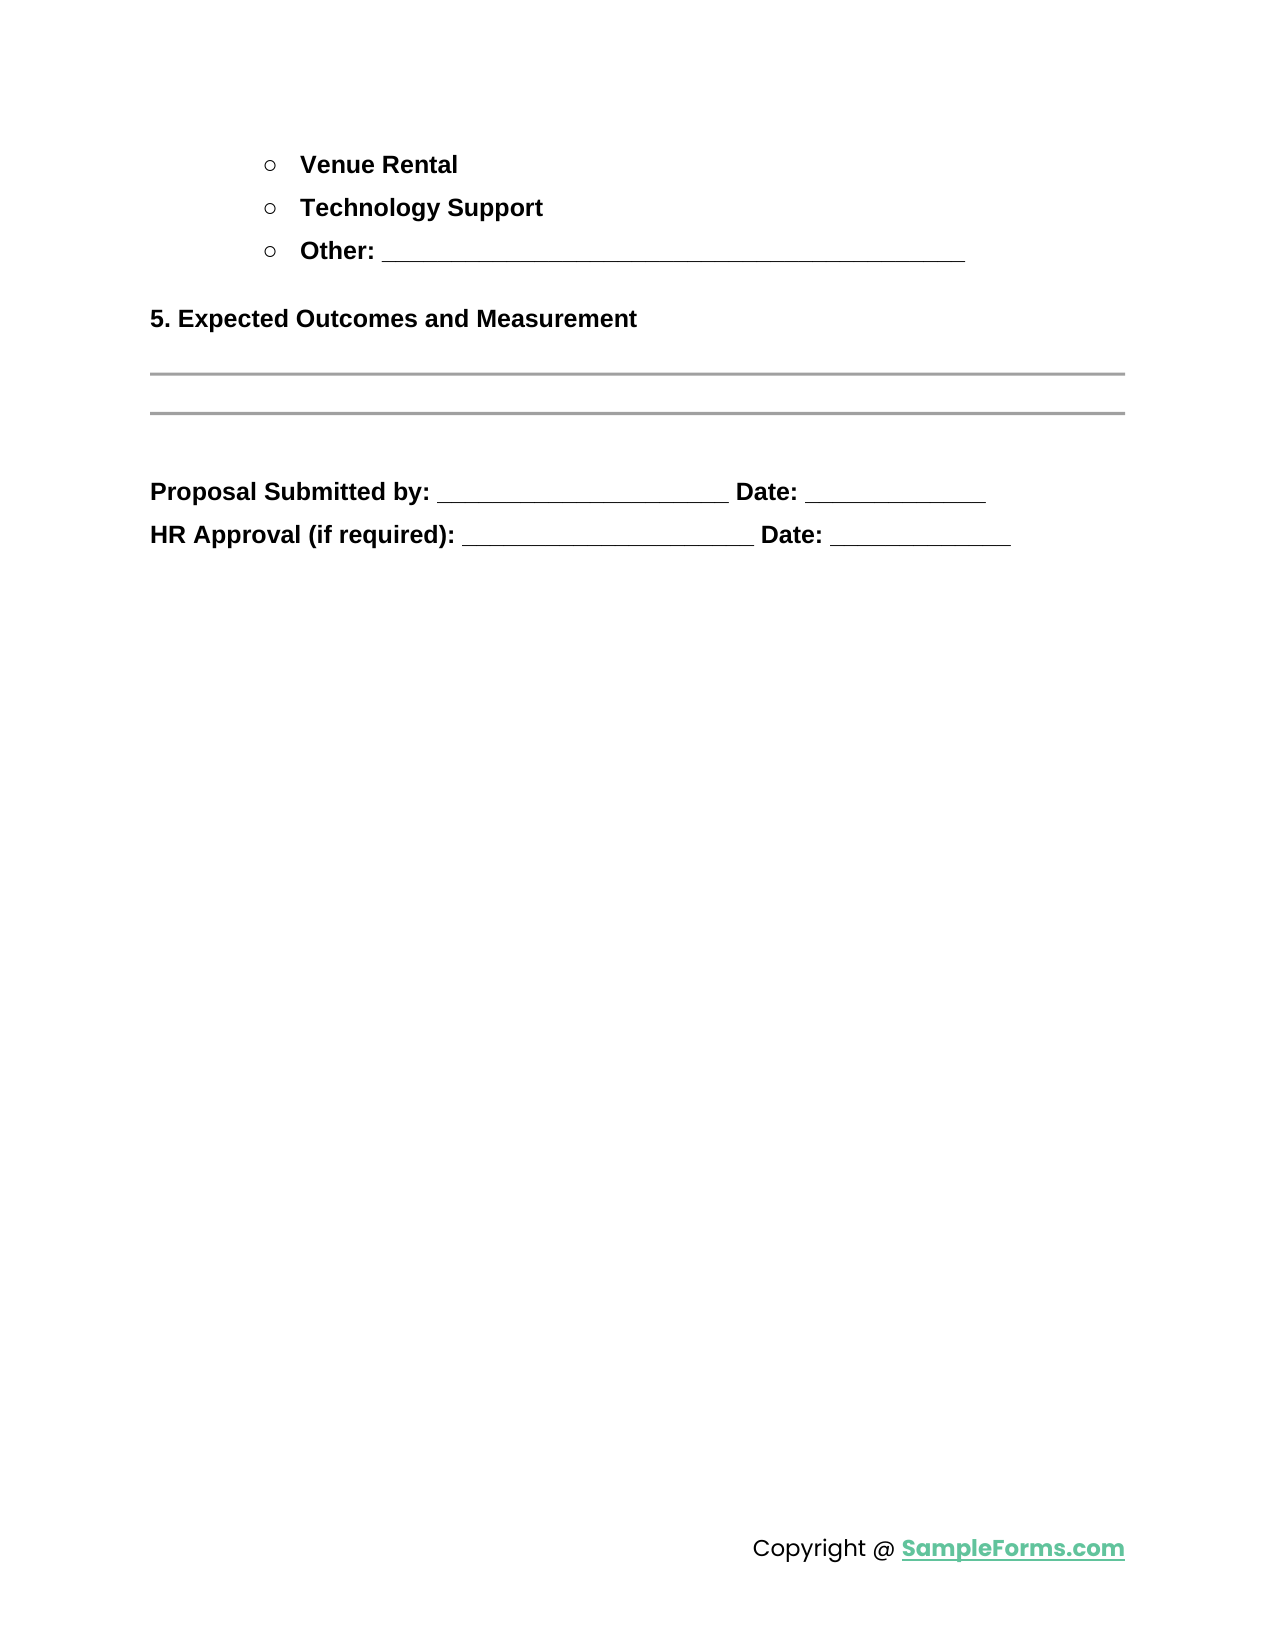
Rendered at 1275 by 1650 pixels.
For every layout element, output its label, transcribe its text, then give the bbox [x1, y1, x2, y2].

list Venue Rental [262, 150, 1125, 179]
text 5. Expected Outcomes and Measurement [150, 304, 1125, 333]
text Proposal Submitted by: _____________________ Date: _____________ HR Approval (if required): _____________________ Date: _____________ [150, 476, 1125, 548]
list Technology Support [262, 193, 1125, 222]
list Other: __________________________________________ [262, 236, 1125, 265]
